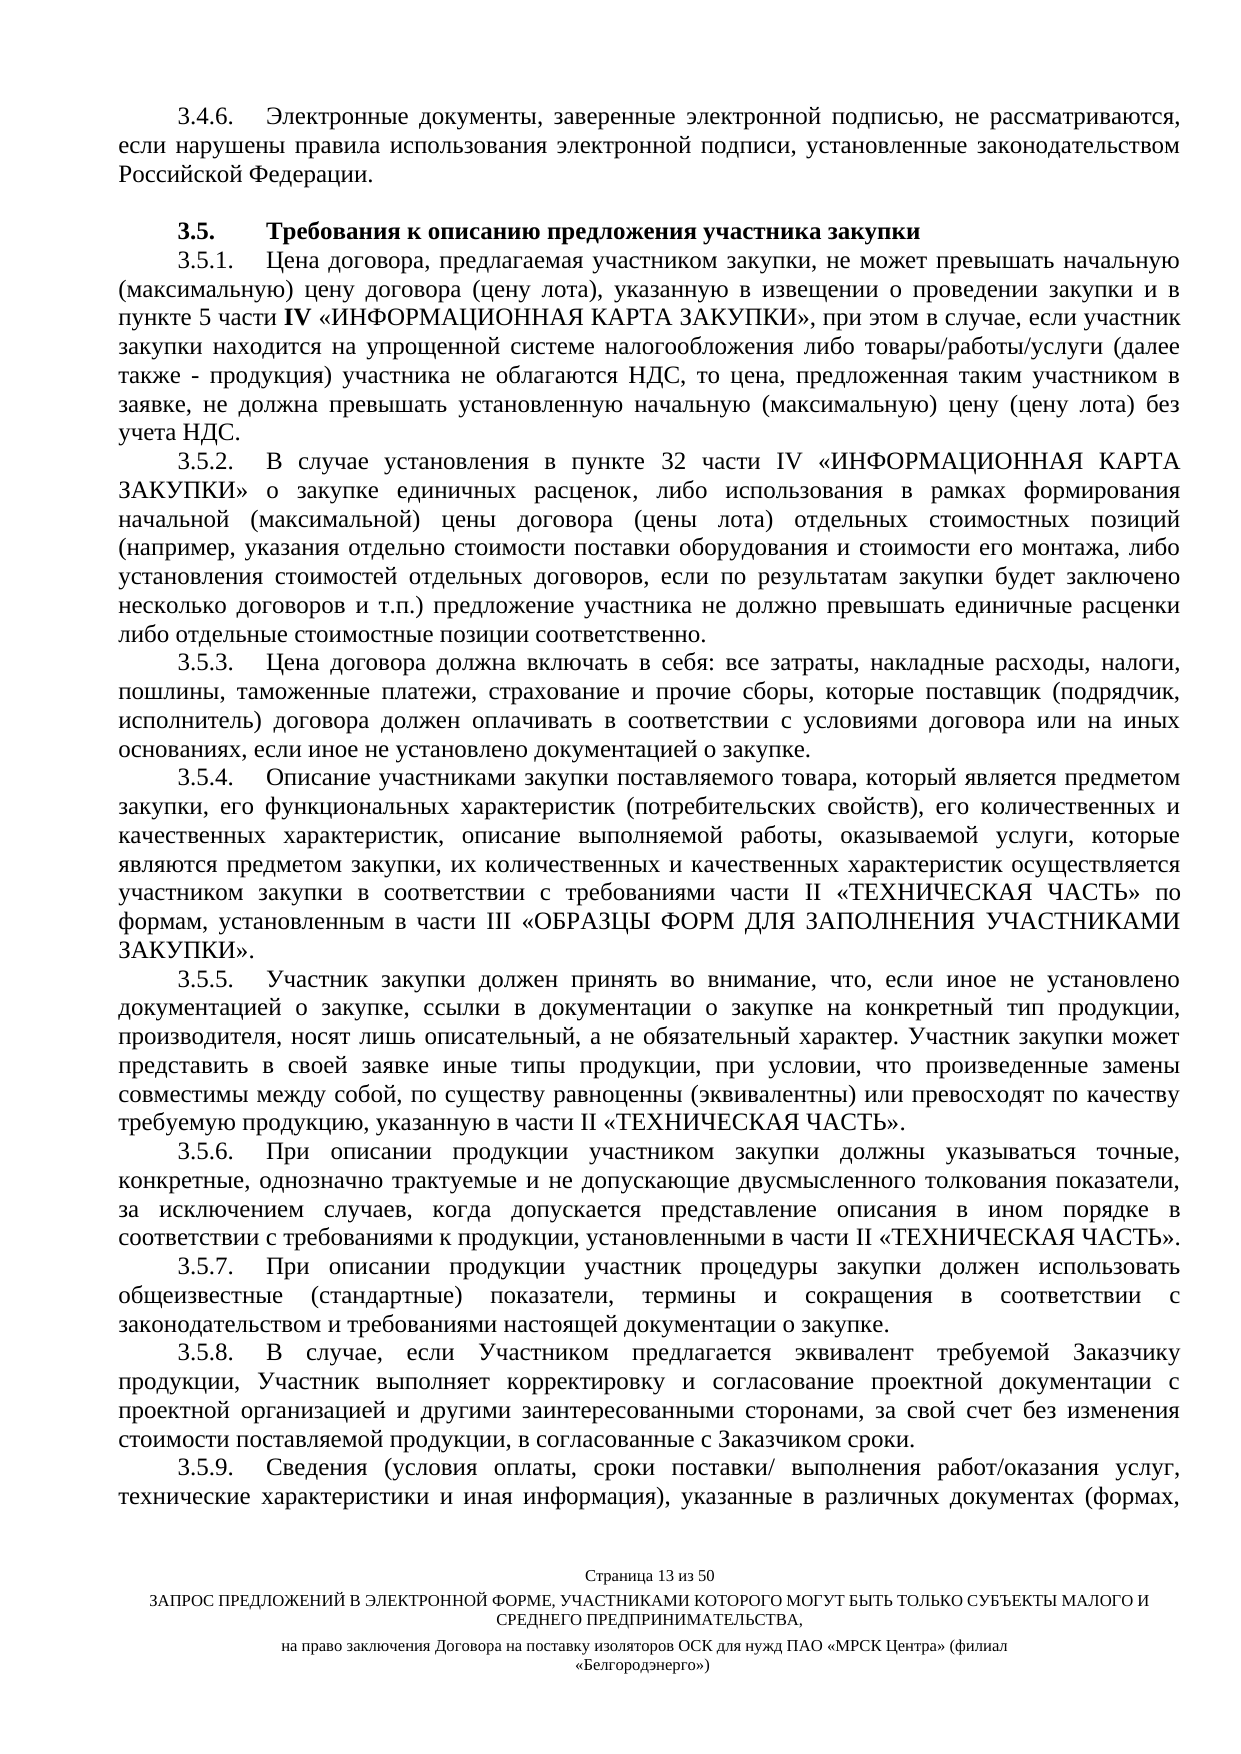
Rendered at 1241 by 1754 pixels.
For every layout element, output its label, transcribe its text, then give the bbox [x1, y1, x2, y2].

subtitle Участник закупки должен принять во внимание, что, если иное не установлено документацией о закупке, ссылки в документации о закупке на конкретный тип продукции, производителя, носят лишь описательный, а не обязательный характер. Участник закупки может представить в своей заявке иные типы продукции, при условии, что произведенные замены совместимы между собой, по существу равноценны (эквивалентны) или превосходят по качеству требуемую продукцию, указанную в части II «ТЕХНИЧЕСКАЯ ЧАСТЬ». [118, 964, 1181, 1136]
subtitle При описании продукции участником закупки должны указываться точные, конкретные, однозначно трактуемые и не допускающие двусмысленного толкования показатели, за исключением случаев, когда допускается представление описания в ином порядке в соответствии с требованиями к продукции, установленными в части II «ТЕХНИЧЕСКАЯ ЧАСТЬ». [118, 1136, 1181, 1251]
subtitle В случае установления в пункте 32 части IV «ИНФОРМАЦИОННАЯ КАРТА ЗАКУПКИ» о закупке единичных расценок, либо использования в рамках формирования начальной (максимальной) цены договора (цены лота) отдельных стоимостных позиций (например, указания отдельно стоимости поставки оборудования и стоимости его монтажа, либо установления стоимостей отдельных договоров, если по результатам закупки будет заключено несколько договоров и т.п.) предложение участника не должно превышать единичные расценки либо отдельные стоимостные позиции соответственно. [118, 446, 1181, 647]
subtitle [118, 1452, 1181, 1510]
subtitle Цена договора, предлагаемая участником закупки, не может превышать начальную (максимальную) цену договора (цену лота), указанную в извещении о проведении закупки и в пункте 5 части IV «ИНФОРМАЦИОННАЯ КАРТА ЗАКУПКИ», при этом в случае, если участник закупки находится на упрощенной системе налогообложения либо товары/работы/услуги (далее также - продукция) участника не облагаются НДС, то цена, предложенная таким участником в заявке, не должна превышать установленную начальную (максимальную) цену (цену лота) без учета НДС. [118, 245, 1181, 446]
subtitle Описание участниками закупки поставляемого товара, который является предметом закупки, его функциональных характеристик (потребительских свойств), его количественных и качественных характеристик, описание выполняемой работы, оказываемой услуги, которые являются предметом закупки, их количественных и качественных характеристик осуществляется участником закупки в соответствии с требованиями части II «ТЕХНИЧЕСКАЯ ЧАСТЬ» по формам, установленным в части III «ОБРАЗЦЫ ФОРМ ДЛЯ ЗАПОЛНЕНИЯ УЧАСТНИКАМИ ЗАКУПКИ». [118, 762, 1181, 964]
subtitle В случае, если Участником предлагается эквивалент требуемой Заказчику продукции, Участник выполняет корректировку и согласование проектной документации с проектной организацией и другими заинтересованными сторонами, за свой счет без изменения стоимости поставляемой продукции, в согласованные с Заказчиком сроки. [118, 1337, 1181, 1452]
subtitle Цена договора должна включать в себя: все затраты, накладные расходы, налоги, пошлины, таможенные платежи, страхование и прочие сборы, которые поставщик (подрядчик, исполнитель) договора должен оплачивать в соответствии с условиями договора или на иных основаниях, если иное не установлено документацией о закупке. [118, 647, 1181, 762]
subtitle При описании продукции участник процедуры закупки должен использовать общеизвестные (стандартные) показатели, термины и сокращения в соответствии с законодательством и требованиями настоящей документации о закупке. [118, 1251, 1181, 1337]
subtitle Электронные документы, заверенные электронной подписью, не рассматриваются, если нарушены правила использования электронной подписи, установленные законодательством Российской Федерации. [118, 101, 1181, 187]
subtitle Требования к описанию предложения участника закупки [118, 216, 1181, 245]
